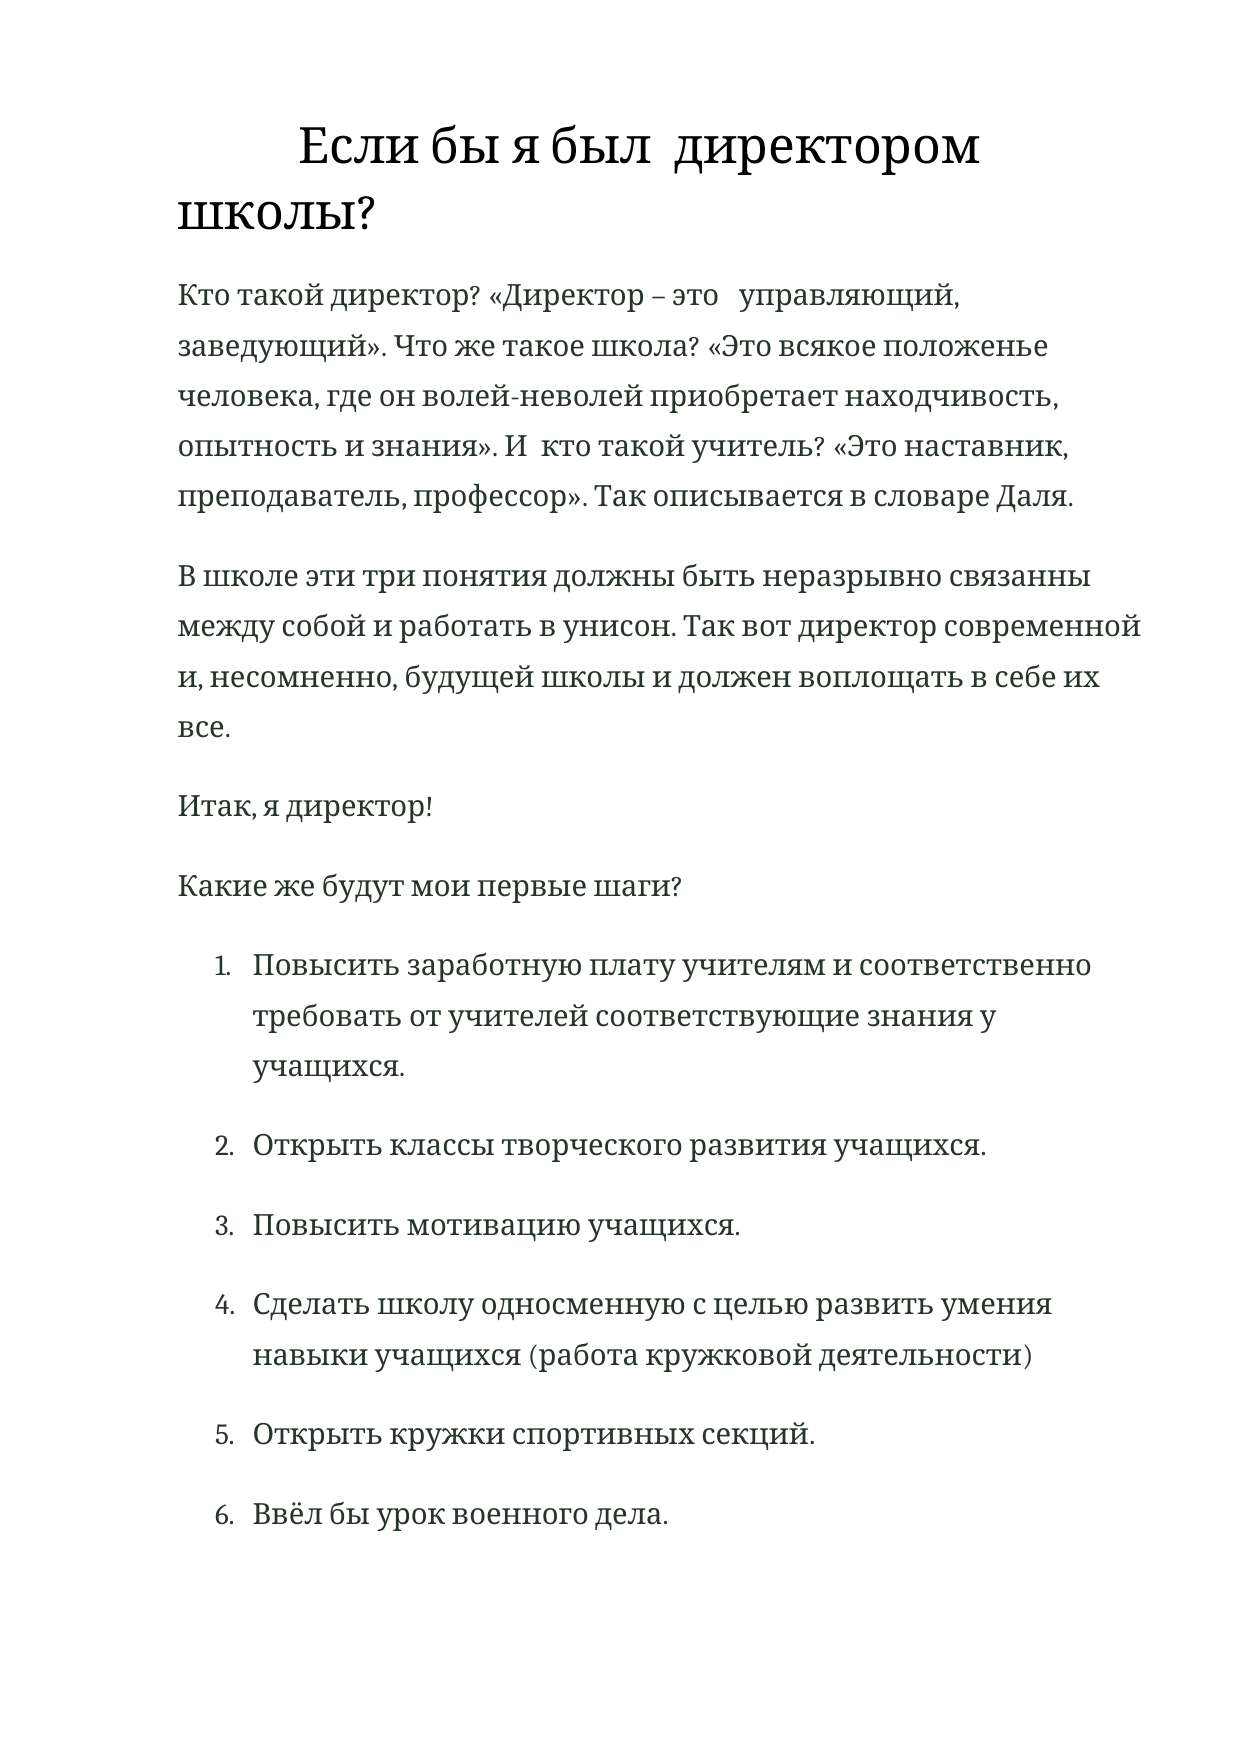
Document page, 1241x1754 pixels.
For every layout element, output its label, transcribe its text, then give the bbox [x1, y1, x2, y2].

list Открыть кружки спортивных секций. [215, 1418, 1152, 1452]
list Ввёл бы урок военного дела. [215, 1498, 1152, 1531]
list Повысить мотивацию учащихся. [215, 1209, 1152, 1243]
text Кто такой директор? «Директор – это управляющий, заведующий». Что же такое школа? «Это всякое положенье человека, где он волей-неволей приобретает находчивость, опытность и знания». И кто такой учитель? «Это наставник, преподаватель, профессор». Так описывается в словаре Даля. [177, 279, 1152, 514]
text Какие же будут мои первые шаги? [177, 870, 1152, 903]
list Сделать школу односменную с целью развить умения навыки учащихся (работа кружковой деятельности) [215, 1288, 1152, 1372]
text Если бы я был директором школы? [177, 118, 1152, 242]
list Открыть классы творческого развития учащихся. [215, 1129, 1152, 1163]
text В школе эти три понятия должны быть неразрывно связанны между собой и работать в унисон. Так вот директор современной и, несомненно, будущей школы и должен воплощать в себе их все. [177, 560, 1152, 744]
text Итак, я директор! [177, 791, 1152, 824]
list Повысить заработную плату учителям и соответственно требовать от учителей соответствующие знания у учащихся. [215, 949, 1152, 1084]
